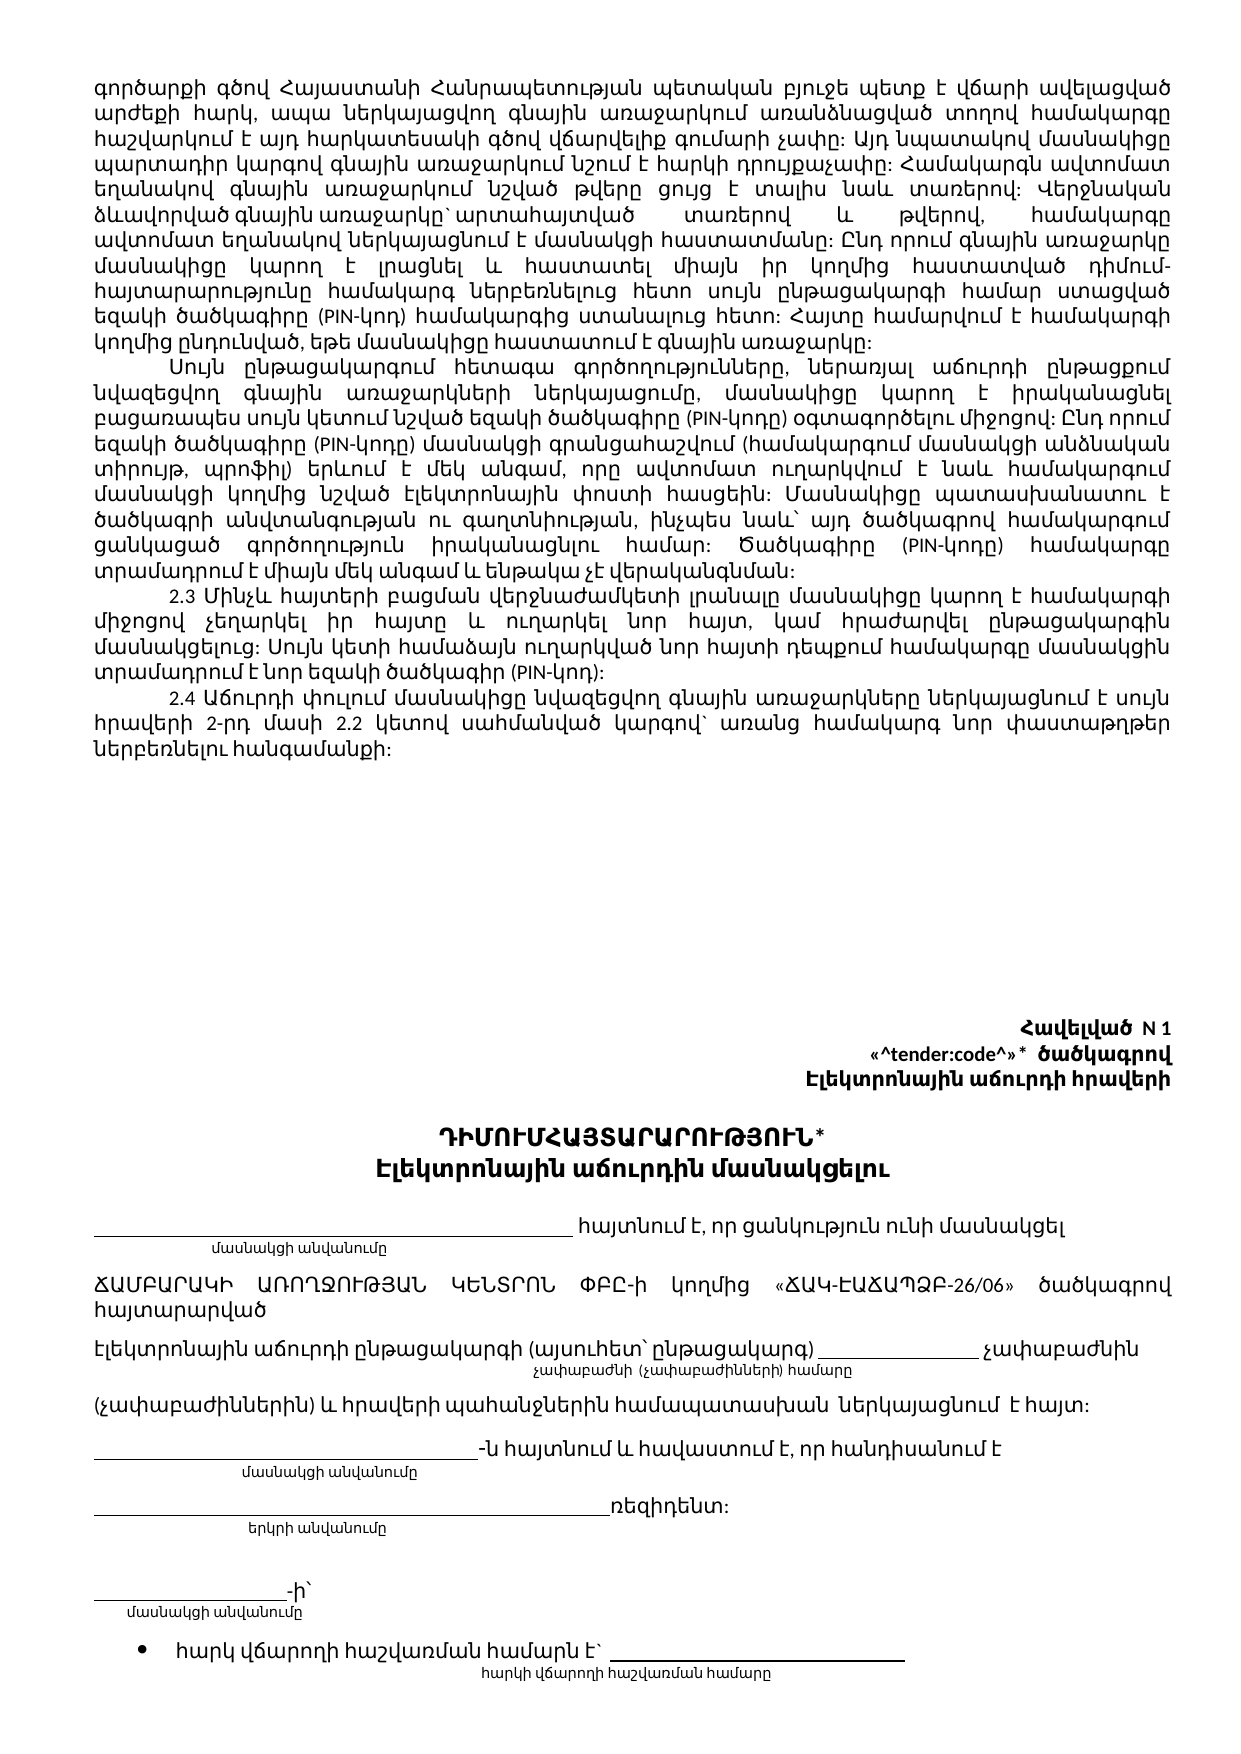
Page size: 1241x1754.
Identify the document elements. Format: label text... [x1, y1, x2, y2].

list հարկ վճարողի հաշվառման համարն է` [138, 1634, 1171, 1665]
text 2.4 Աճուրդի փուլում մասնակիցը նվազեցվող գնային առաջարկները ներկայացնում է սույն հրավերի 2-րդ մասի 2.2 կետով սահմանված կարգով` առանց համակարգ նոր փաստաթղթեր ներբեռնելու հանգամանքի: [94, 685, 1171, 761]
text հարկի վճարողի հաշվառման համարը [94, 1665, 1171, 1695]
text -ի՝ [94, 1578, 1171, 1604]
text հայտնում է, որ ցանկություն ունի մասնակցել [94, 1214, 1171, 1239]
text մասնակցի անվանումը [94, 1239, 1171, 1270]
text Էլեկտրոնային աճուրդի հրավերի [94, 1066, 1171, 1092]
text էլեկտրոնային աճուրդի ընթացակարգի (այսուհետ՝ ընթացակարգ) չափաբաժնին [94, 1336, 1171, 1361]
text Հավելված N 1 [94, 1015, 1171, 1041]
text չափաբաժնի (չափաբաժինների) համարը [94, 1361, 1171, 1392]
text ԴԻՄՈՒՄՀԱՅՏԱՐԱՐՈՒԹՅՈՒՆ* [94, 1122, 1171, 1153]
text Սույն ընթացակարգում հետագա գործողությունները, ներառյալ աճուրդի ընթացքում նվազեցվող գնային առաջարկների ներկայացումը, մասնակիցը կարող է իրականացնել բացառապես սույն կետում նշված եզակի ծածկագիրը (PIN-կոդը) օգտագործելու միջոցով: Ընդ որում եզակի ծածկագիրը (PIN-կոդը) մասնակցի գրանցահաշվում (համակարգում մասնակցի անձնական տիրույթ, պրոֆիլ) երևում է մեկ անգամ, որը ավտոմատ ուղարկվում է նաև համակարգում մասնակցի կողմից նշված էլեկտրոնային փոստի հասցեին: Մասնակիցը պատասխանատու է ծածկագրի անվտանգության ու գաղտնիության, ինչպես նաև՝ այդ ծածկագրով համակարգում ցանկացած գործողություն իրականացնլու համար: Ծածկագիրը (PIN-կոդը) համակարգը տրամադրում է միայն մեկ անգամ և ենթակա չէ վերականգնման: [94, 354, 1171, 583]
text 2.3 Մինչև հայտերի բացման վերջնաժամկետի լրանալը մասնակիցը կարող է համակարգի միջոցով չեղարկել իր հայտը և ուղարկել նոր հայտ, կամ հրաժարվել ընթացակարգին մասնակցելուց: Սույն կետի համաձայն ուղարկված նոր հայտի դեպքում համակարգը մասնակցին տրամադրում է նոր եզակի ծածկագիր (PIN-կոդ): [94, 583, 1171, 685]
text -ն հայտնում և հավաստում է, որ հանդիսանում է [94, 1432, 1171, 1463]
text մասնակցի անվանումը [94, 1604, 1171, 1634]
subtitle Էլեկտրոնային աճուրդին մասնակցելու [94, 1153, 1171, 1183]
text ռեզիդենտ: [94, 1493, 1171, 1519]
text (չափաբաժիններին) և հրավերի պահանջներին համապատասխան ներկայացնում է հայտ: [94, 1392, 1171, 1417]
text մասնակցի անվանումը [94, 1463, 1171, 1493]
text ՃԱՄԲԱՐԱԿԻ ԱՌՈՂՋՈՒԹՅԱՆ ԿԵՆՏՐՈՆ ՓԲԸ-ի կողմից «ՃԱԿ-ԷԱՃԱՊՁԲ-26/06» ծածկագրով հայտարարված [94, 1270, 1171, 1323]
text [94, 75, 1171, 354]
text երկրի անվանումը [94, 1519, 1171, 1549]
text «^tender:code^»* ծածկագրով [94, 1041, 1171, 1066]
